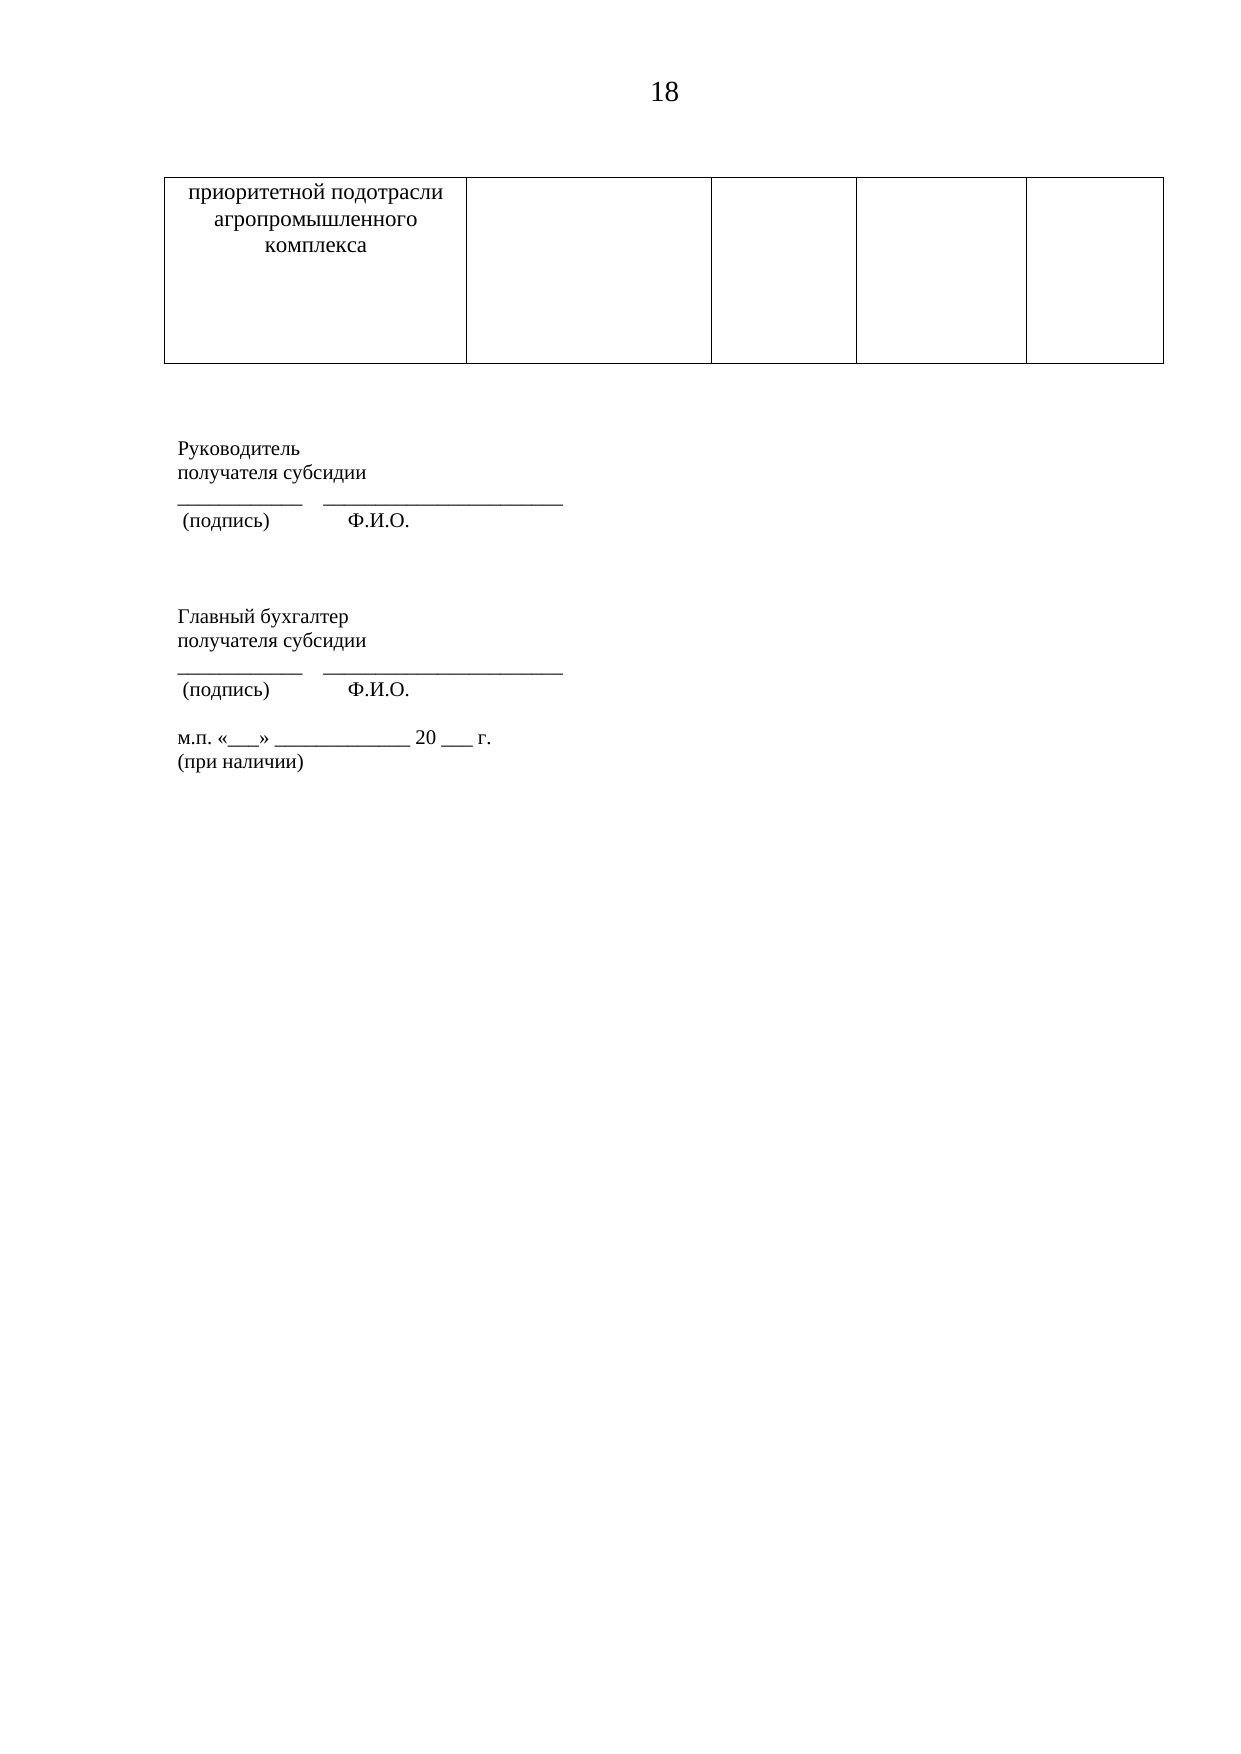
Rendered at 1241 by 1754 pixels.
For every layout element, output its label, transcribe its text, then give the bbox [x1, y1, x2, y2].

text Главный бухгалтер [177, 604, 1152, 628]
table_cell [1027, 178, 1163, 363]
text (при наличии) [177, 749, 1152, 773]
text получателя субсидии [177, 460, 1152, 484]
table_cell [857, 178, 1026, 363]
text ____________ _______________________ [177, 484, 1152, 508]
table_cell [712, 178, 856, 363]
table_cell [467, 178, 711, 363]
text получателя субсидии [177, 628, 1152, 652]
text Руководитель [177, 436, 1152, 460]
text ____________ _______________________ [177, 652, 1152, 677]
text (подпись) Ф.И.О. [177, 508, 1152, 532]
text (подпись) Ф.И.О. [177, 677, 1152, 701]
text м.п. «___» _____________ 20 ___ г. [177, 725, 1152, 749]
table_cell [165, 178, 466, 363]
